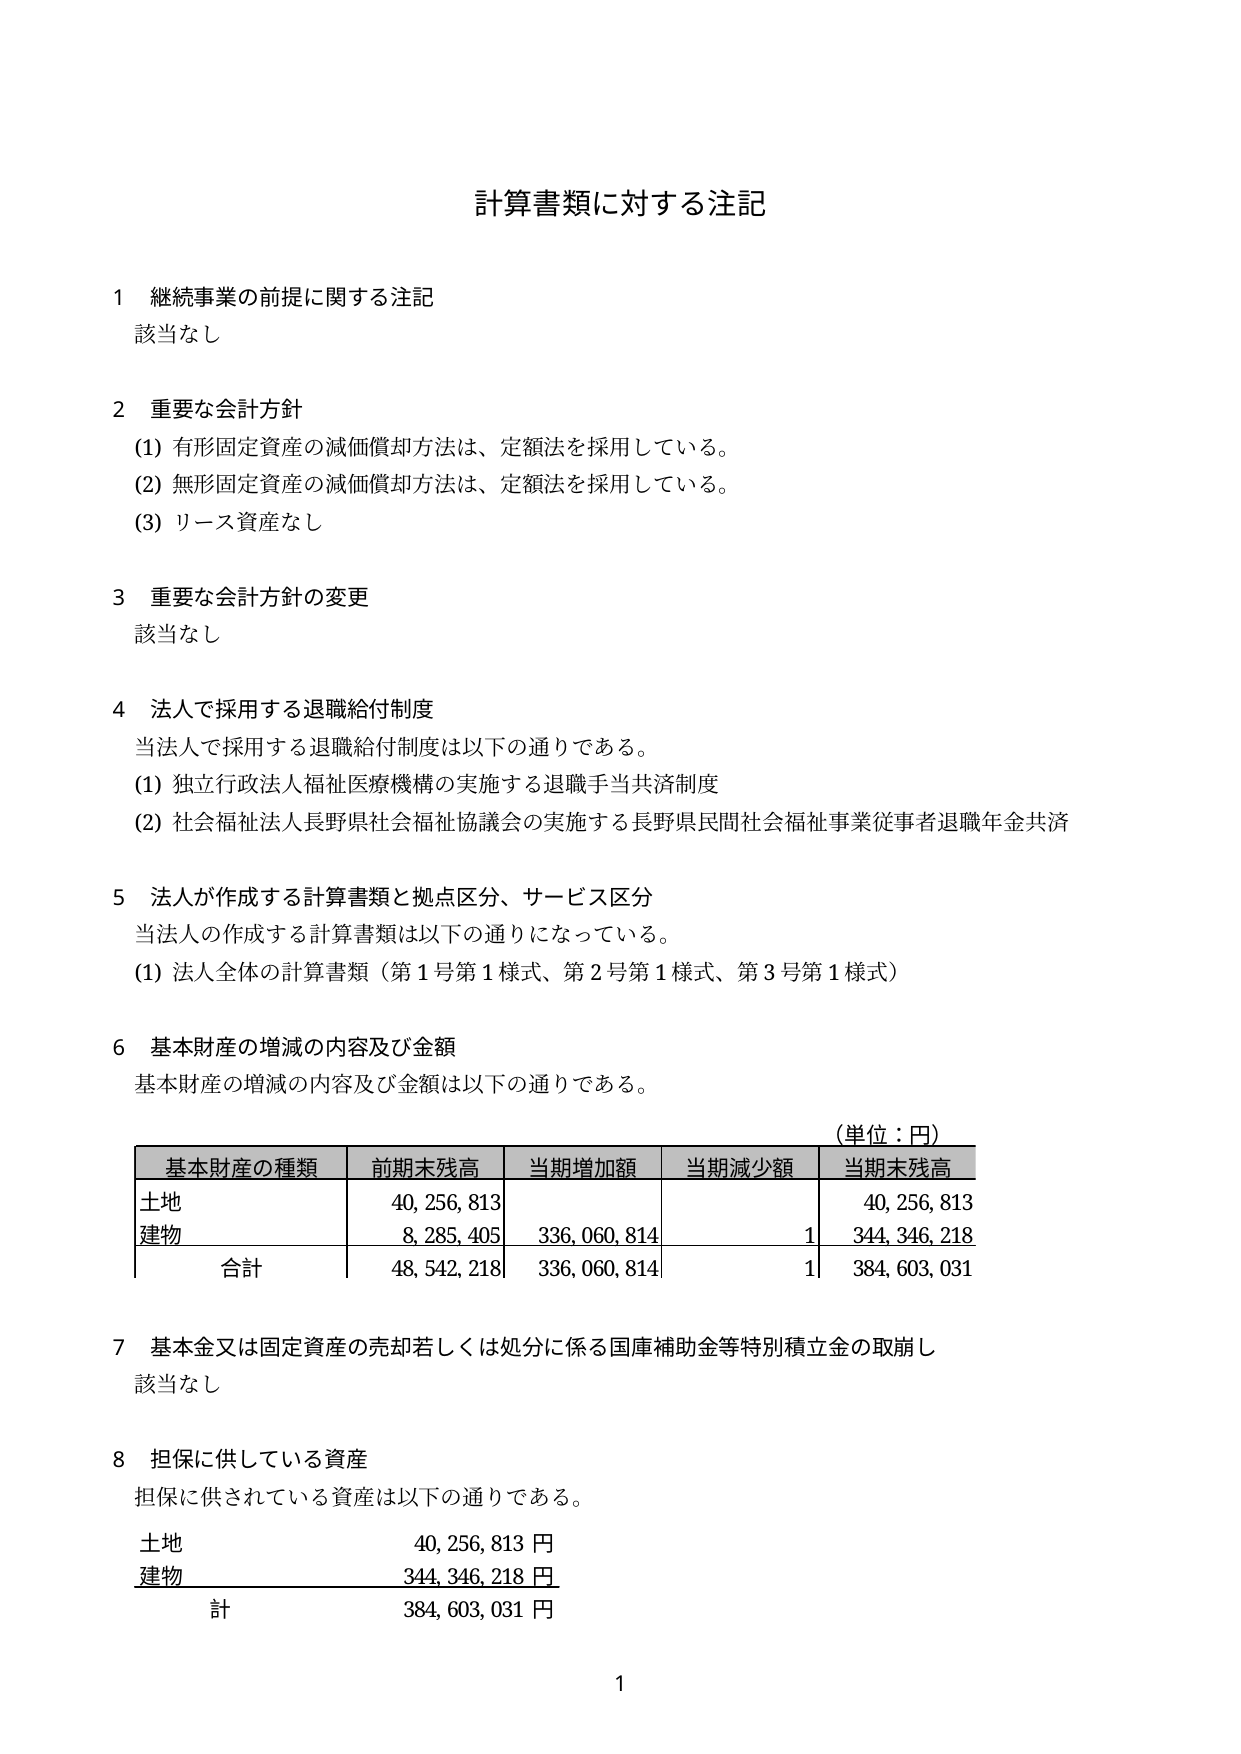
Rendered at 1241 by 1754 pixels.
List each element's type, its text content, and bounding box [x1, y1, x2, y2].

list 有形固定資産の減価償却方法は、定額法を採用している。 [134, 427, 1128, 464]
list 独立行政法人福祉医療機構の実施する退職手当共済制度 [134, 764, 1128, 802]
list 継続事業の前提に関する注記 [112, 277, 1128, 314]
text 当法人の作成する計算書類は以下の通りになっている。 [112, 914, 1128, 952]
list 法人全体の計算書類（第1号第1様式、第2号第1様式、第3号第1様式） [134, 952, 1128, 989]
list 重要な会計方針 [112, 389, 1128, 427]
text 該当なし [112, 314, 1128, 352]
list 重要な会計方針の変更 [112, 577, 1128, 614]
list リース資産なし [134, 502, 1128, 539]
list 無形固定資産の減価償却方法は、定額法を採用している。 [134, 464, 1128, 502]
text 該当なし [112, 614, 1128, 652]
list 担保に供している資産 [112, 1439, 1128, 1477]
list 基本金又は固定資産の売却若しくは処分に係る国庫補助金等特別積立金の取崩し [112, 1327, 1128, 1364]
list 基本財産の増減の内容及び金額 [112, 1027, 1128, 1064]
text 計算書類に対する注記 [112, 164, 1128, 239]
list 法人で採用する退職給付制度 [112, 689, 1128, 727]
text 基本財産の増減の内容及び金額は以下の通りである。 [112, 1064, 1128, 1102]
list 法人が作成する計算書類と拠点区分、サービス区分 [112, 877, 1128, 914]
list 社会福祉法人長野県社会福祉協議会の実施する長野県民間社会福祉事業従事者退職年金共済 [134, 802, 1128, 839]
text 担保に供されている資産は以下の通りである。 [112, 1477, 1128, 1514]
text 該当なし [112, 1364, 1128, 1402]
text 当法人で採用する退職給付制度は以下の通りである。 [112, 727, 1128, 764]
